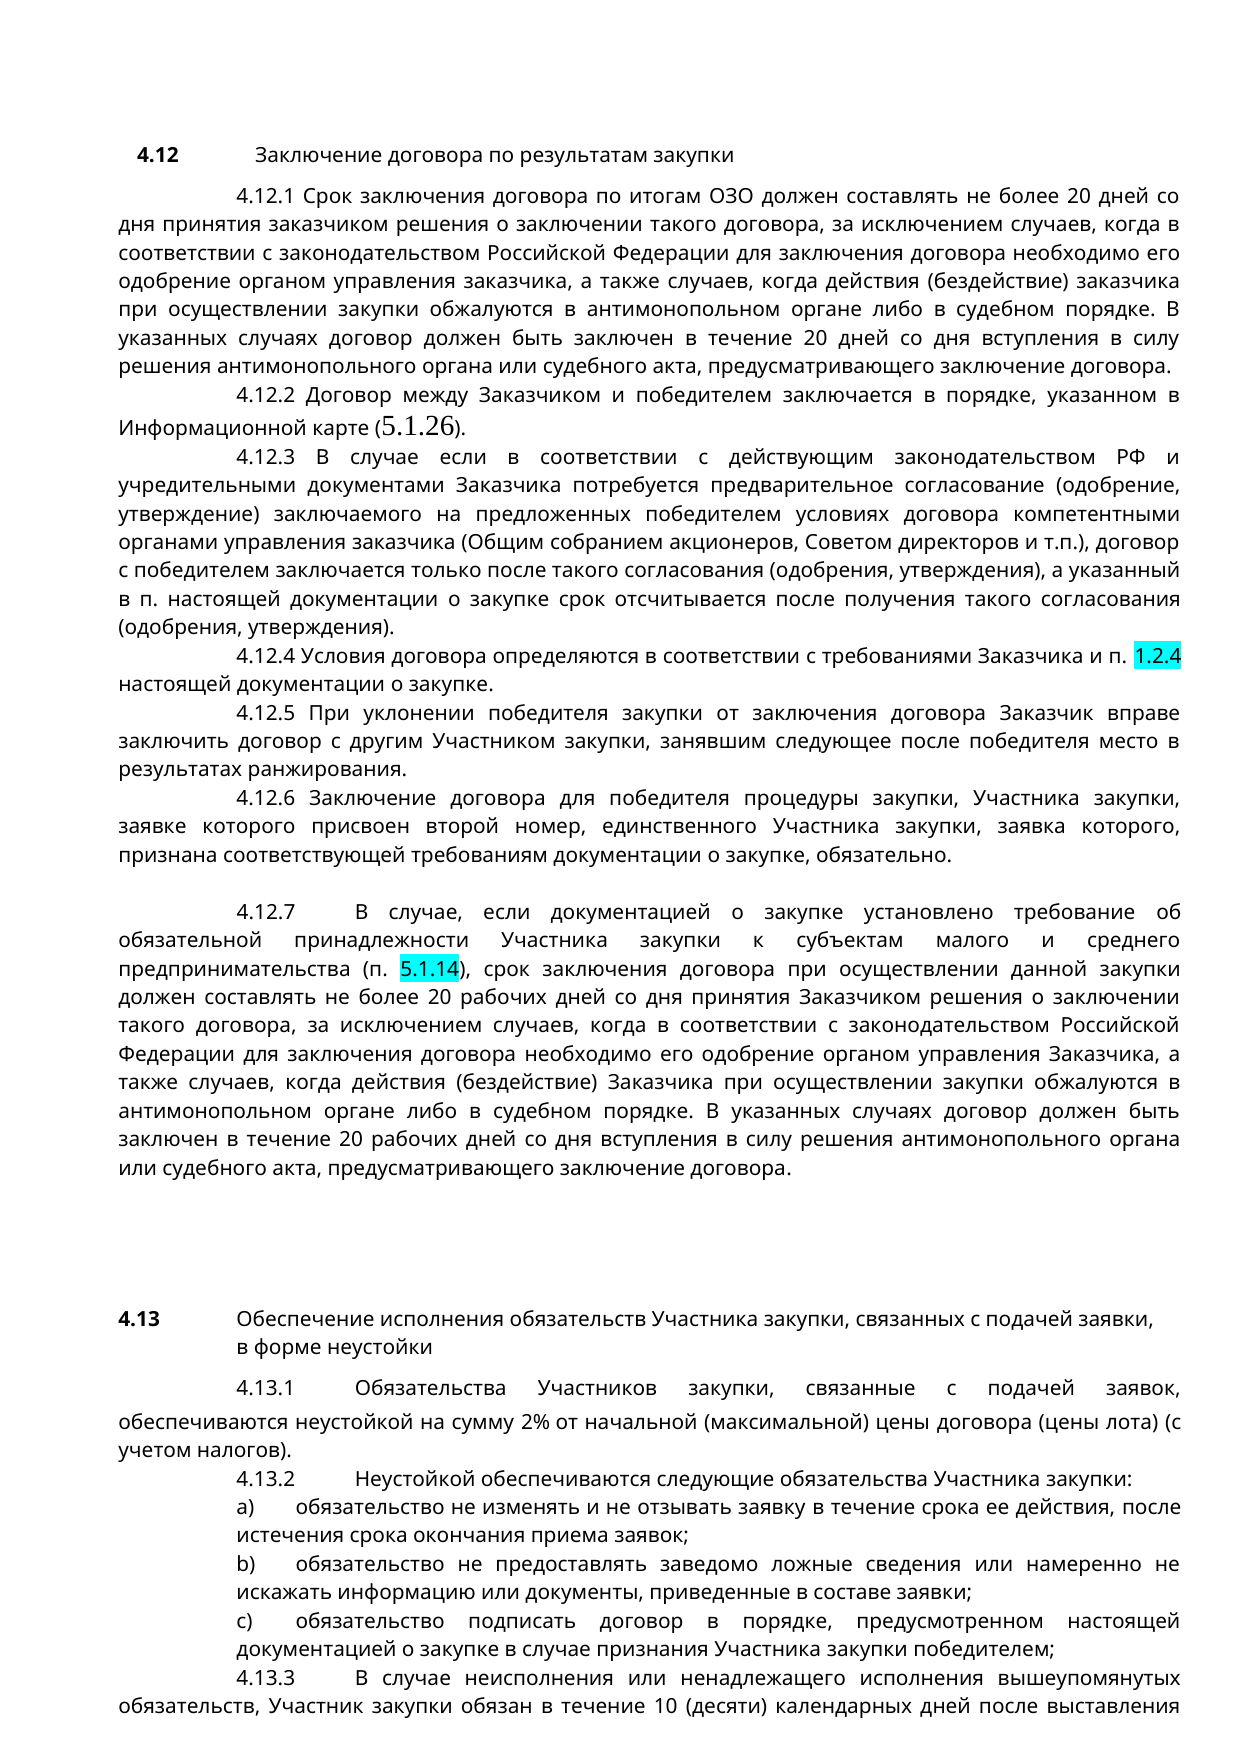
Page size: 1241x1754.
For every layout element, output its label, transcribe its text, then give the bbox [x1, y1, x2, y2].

list В случае, если документацией о закупке установлено требование об обязательной принадлежности Участника закупки к субъектам малого и среднего предпринимательства (п. 5.1.14), срок заключения договора при осуществлении данной закупки должен составлять не более 20 рабочих дней со дня принятия Заказчиком решения о заключении такого договора, за исключением случаев, когда в соответствии с законодательством Российской Федерации для заключения договора необходимо его одобрение органом управления Заказчика, а также случаев, когда действия (бездействие) Заказчика при осуществлении закупки обжалуются в антимонопольном органе либо в судебном порядке. В указанных случаях договор должен быть заключен в течение 20 рабочих дней со дня вступления в силу решения антимонопольного органа или судебного акта, предусматривающего заключение договора. [118, 897, 1181, 1181]
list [118, 1663, 1181, 1720]
list Неустойкой обеспечиваются следующие обязательства Участника закупки: [118, 1464, 1181, 1492]
subtitle Заключение договора по результатам закупки [137, 140, 1181, 168]
list обязательство не изменять и не отзывать заявку в течение срока ее действия, после истечения срока окончания приема заявок; [236, 1492, 1181, 1549]
text 4.12.5 При уклонении победителя закупки от заключения договора Заказчик вправе заключить договор с другим Участником закупки, занявшим следующее после победителя место в результатах ранжирования. [118, 698, 1181, 783]
text 4.12.4 Условия договора определяются в соответствии с требованиями Заказчика и п. 1.2.5 настоящей документации о закупке. [118, 641, 1181, 698]
subtitle Обеспечение исполнения обязательств Участника закупки, связанных с подачей заявки, в форме неустойки [118, 1304, 1181, 1361]
text 4.12.3 В случае если в соответствии с действующим законодательством РФ и учредительными документами Заказчика потребуется предварительное согласование (одобрение, утверждение) заключаемого на предложенных победителем условиях договора компетентными органами управления заказчика (Общим собранием акционеров, Советом директоров и т.п.), договор с победителем заключается только после такого согласования (одобрения, утверждения), а указанный в п.4.12.1 настоящей документации о закупке срок отсчитывается после получения такого согласования (одобрения, утверждения). [118, 442, 1181, 641]
list Обязательства Участников закупки, связанные с подачей заявок, обеспечиваются неустойкой на сумму 2% от начальной (максимальной) цены договора (цены лота) (с учетом налогов). [118, 1373, 1181, 1464]
text 4.12.1 Срок заключения договора по итогам ОЗО должен составлять не более 20 дней со дня принятия заказчиком решения о заключении такого договора, за исключением случаев, когда в соответствии с законодательством Российской Федерации для заключения договора необходимо его одобрение органом управления заказчика, а также случаев, когда действия (бездействие) заказчика при осуществлении закупки обжалуются в антимонопольном органе либо в судебном порядке. В указанных случаях договор должен быть заключен в течение 20 дней со дня вступления в силу решения антимонопольного органа или судебного акта, предусматривающего заключение договора. [118, 181, 1181, 380]
text 4.12.2 Договор между Заказчиком и победителем заключается в порядке, указанном в Информационной карте (5.1.26). [118, 380, 1181, 442]
list обязательство не предоставлять заведомо ложные сведения или намеренно не искажать информацию или документы, приведенные в составе заявки; [236, 1549, 1181, 1606]
list обязательство подписать договор в порядке, предусмотренном настоящей документацией о закупке в случае признания Участника закупки победителем; [236, 1606, 1181, 1663]
text 4.12.6 Заключение договора для победителя процедуры закупки, Участника закупки, заявке которого присвоен второй номер, единственного Участника закупки, заявка которого, признана соответствующей требованиям документации о закупке, обязательно. [118, 783, 1181, 868]
